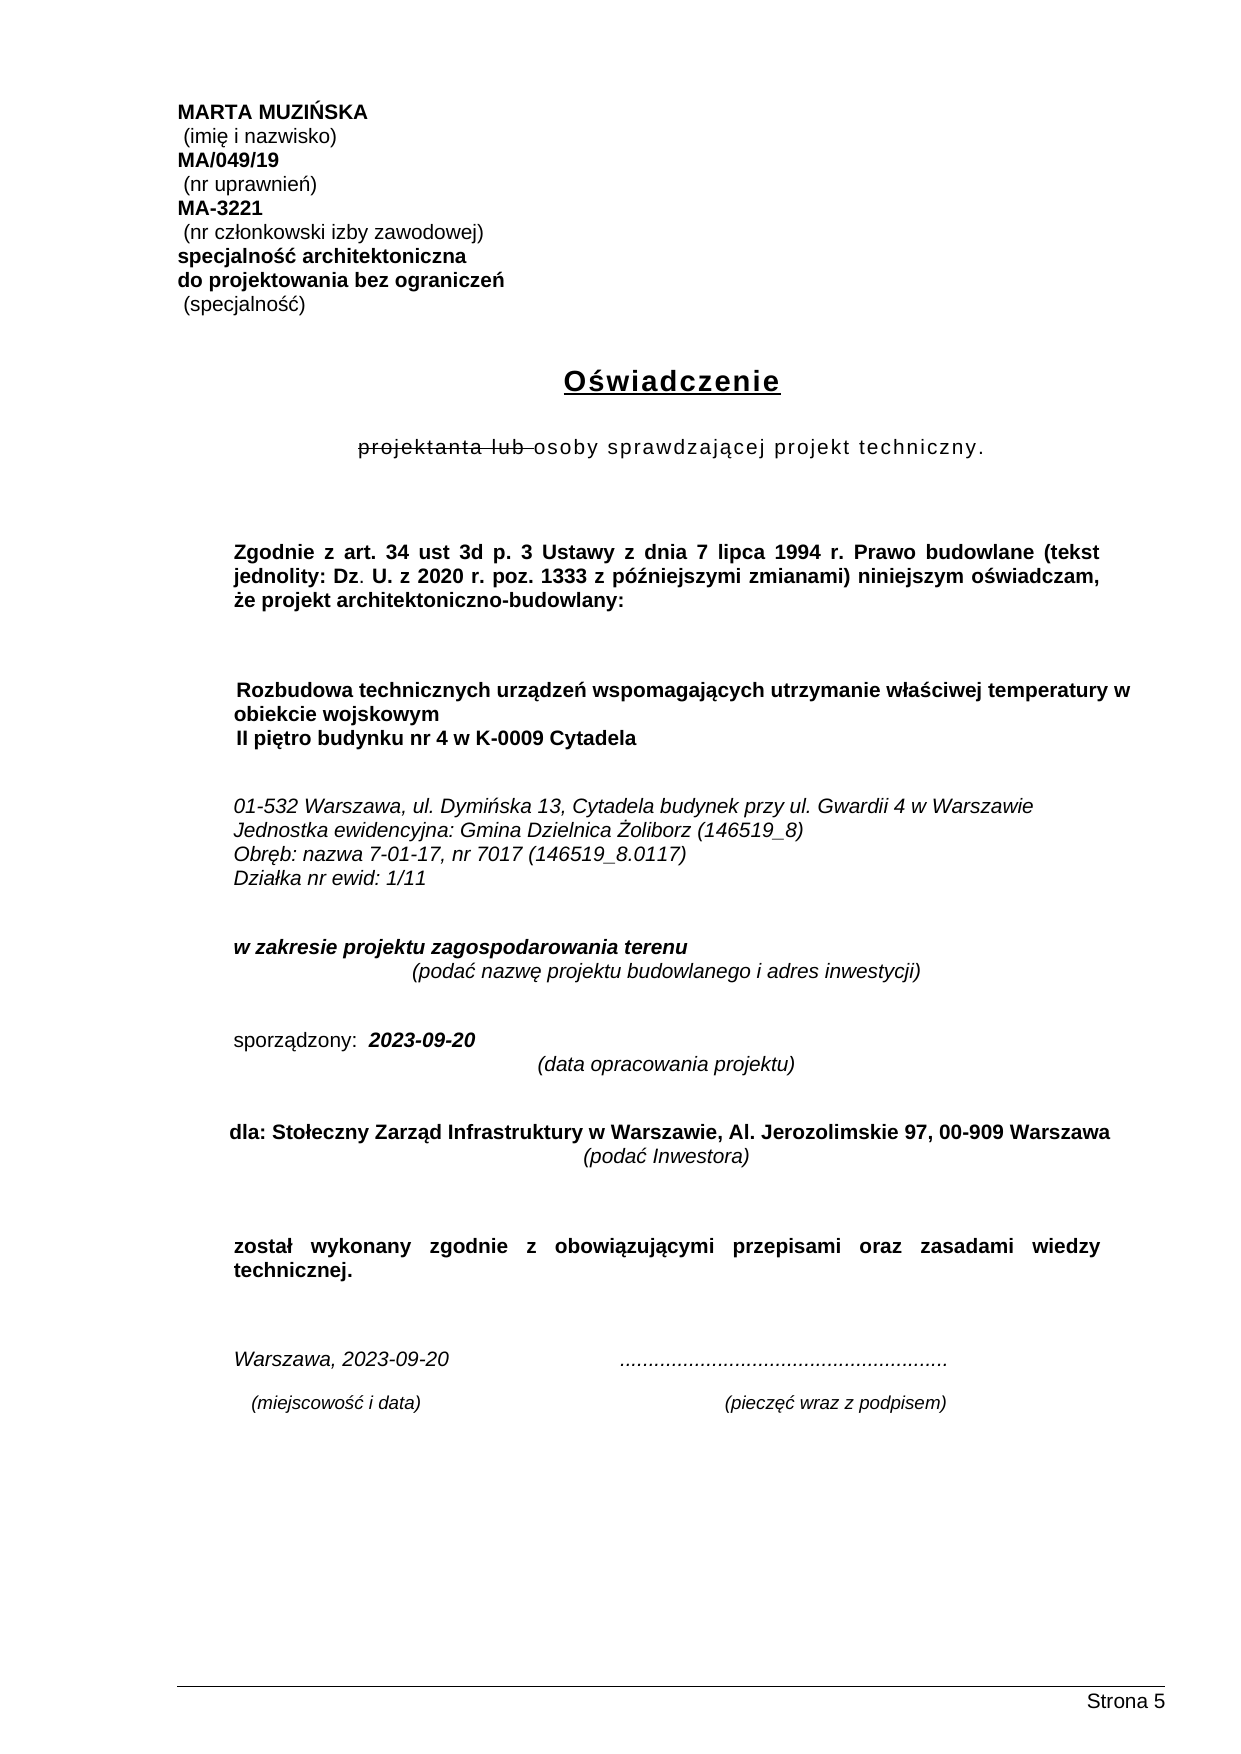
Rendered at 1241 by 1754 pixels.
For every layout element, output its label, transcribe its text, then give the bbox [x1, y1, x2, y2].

text został wykonany zgodnie z obowiązującymi przepisami oraz zasadami wiedzy technicznej. [233, 1234, 1101, 1282]
text Jednostka ewidencyjna: Gmina Dzielnica Żoliborz (146519_8) [177, 818, 1165, 842]
text (data opracowania projektu) [233, 1051, 1101, 1075]
text projektanta lub osoby sprawdzającej projekt techniczny. [177, 435, 1165, 459]
text (miejscowość i data) (pieczęć wraz z podpisem) [233, 1392, 1101, 1414]
text Rozbudowa technicznych urządzeń wspomagających utrzymanie właściwej temperatury w obiekcie wojskowym [233, 677, 1165, 725]
text sporządzony: 2023-09-20 [233, 1027, 1101, 1051]
text MARTA MUZIŃSKA [177, 100, 1165, 124]
text specjalność architektoniczna [177, 243, 1165, 267]
text Obręb: nazwa 7-01-17, nr 7017 (146519_8.0117) [177, 842, 1165, 866]
text Warszawa, 2023-09-20 ......................................................... [233, 1347, 1101, 1371]
text (podać Inwestora) [233, 1144, 1101, 1168]
text (specjalność) [177, 291, 1165, 315]
text w zakresie projektu zagospodarowania terenu [233, 935, 1101, 959]
text do projektowania bez ograniczeń [177, 267, 1165, 291]
text II piętro budynku nr 4 w K-0009 Cytadela [233, 725, 1165, 749]
text MA/049/19 [177, 148, 1165, 172]
text MA-3221 [177, 196, 1165, 219]
text 01-532 Warszawa, ul. Dymińska 13, Cytadela budynek przy ul. Gwardii 4 w Warszawie [177, 794, 1165, 818]
text (nr członkowski izby zawodowej) [177, 219, 1165, 243]
text Oświadczenie [177, 364, 1165, 397]
text (imię i nazwisko) [177, 124, 1165, 148]
text (nr uprawnień) [177, 172, 1165, 196]
text Działka nr ewid: 1/11 [177, 866, 1165, 890]
text dla: Stołeczny Zarząd Infrastruktury w Warszawie, Al. Jerozolimskie 97, 00-909 Warszawa [177, 1120, 1165, 1144]
text Zgodnie z art. 34 ust 3d p. 3 Ustawy z dnia 7 lipca 1994 r. Prawo budowlane (tekst jednolity: Dz. U. z 2020 r. poz. 1333 z późniejszymi zmianami) niniejszym oświadczam, że projekt architektoniczno-budowlany: [233, 540, 1101, 612]
text (podać nazwę projektu budowlanego i adres inwestycji) [233, 959, 1101, 983]
